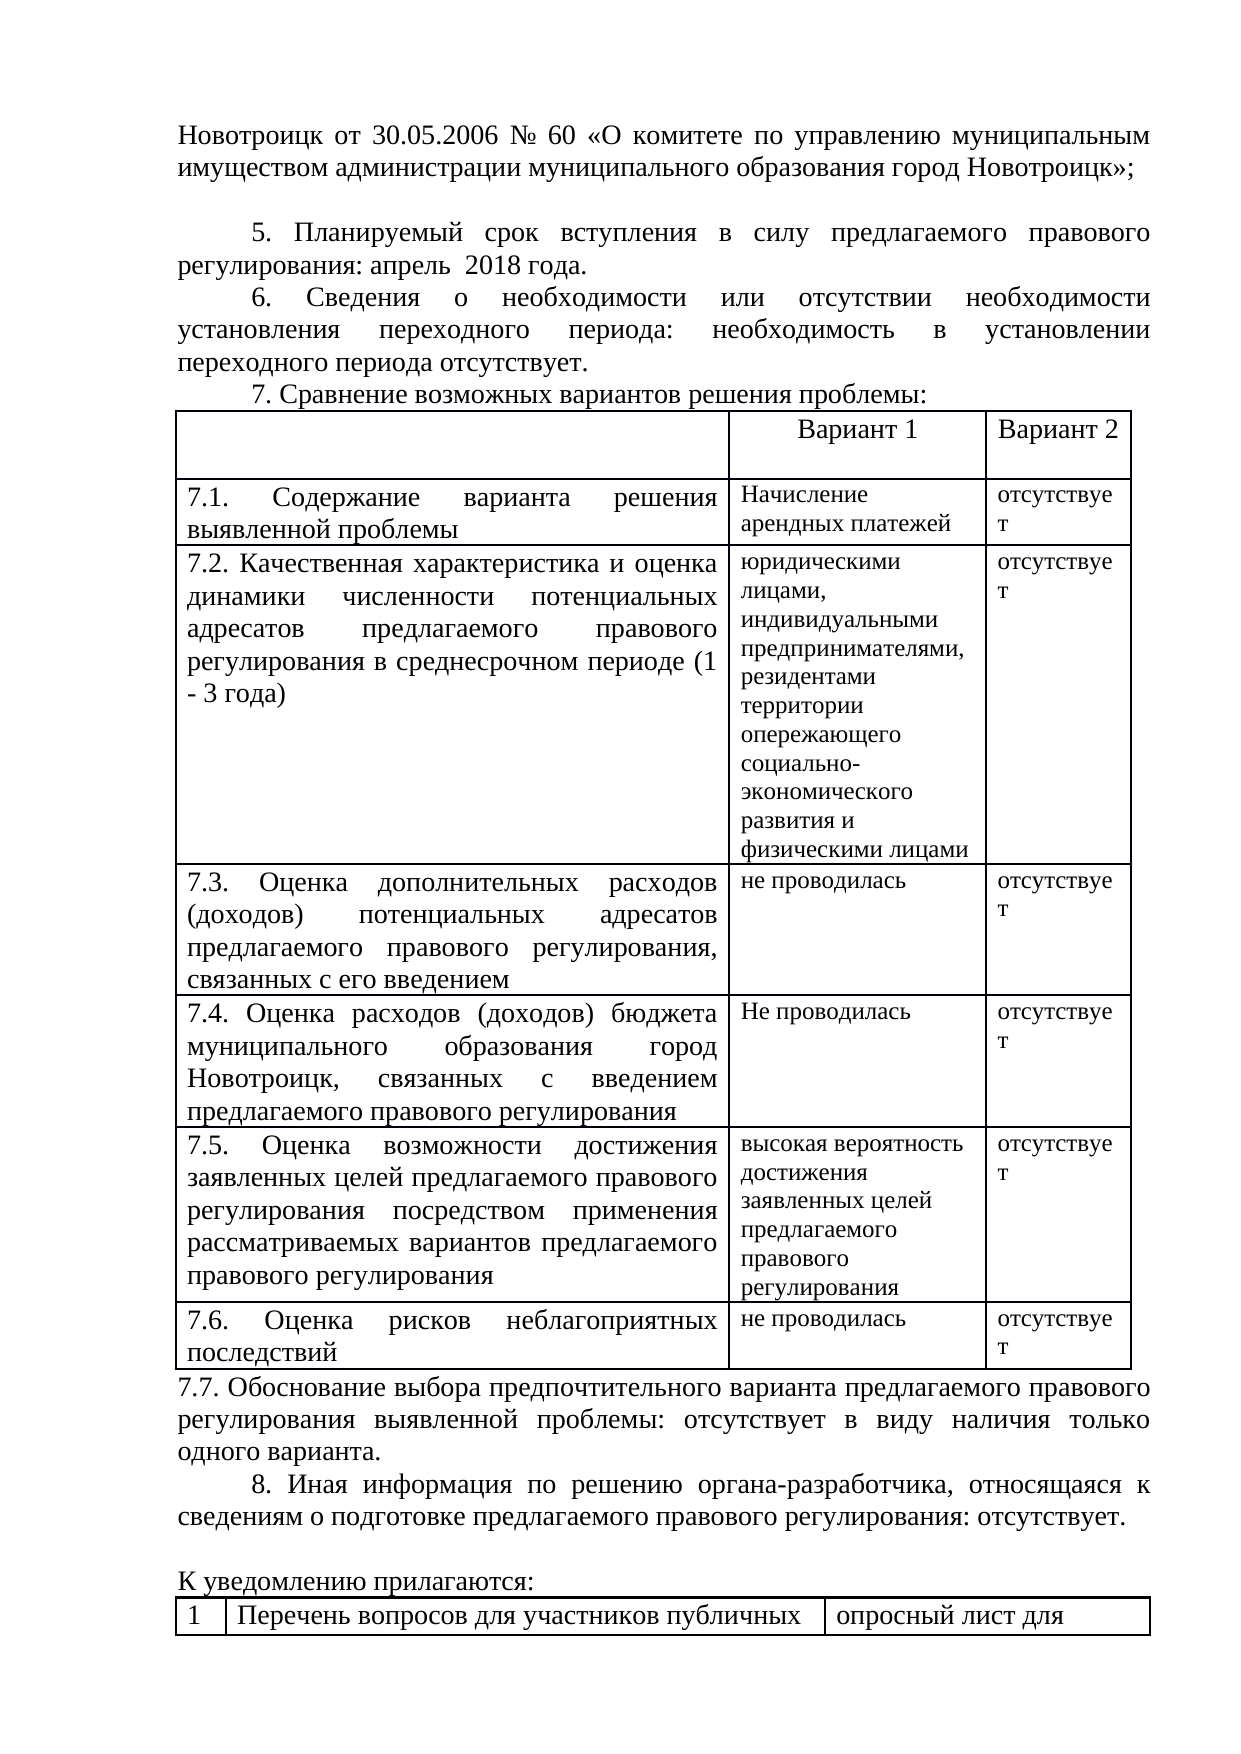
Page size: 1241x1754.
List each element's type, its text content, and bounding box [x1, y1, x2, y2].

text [177, 118, 1152, 183]
table_cell отсутствует [987, 546, 1130, 863]
table_cell 7.4. Оценка расходов (доходов) бюджета муниципального образования город Новотроицк, связанных с введением предлагаемого правового регулирования [177, 996, 728, 1126]
table_header 1 [177, 1599, 225, 1634]
text 7. Сравнение возможных вариантов решения проблемы: [177, 377, 1152, 410]
table_header Вариант 2 [987, 412, 1130, 477]
table_cell 7.1. Содержание варианта решения выявленной проблемы [177, 480, 728, 544]
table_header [227, 1599, 824, 1634]
text 6. Сведения о необходимости или отсутствии необходимости установления переходного периода: необходимость в установлении переходного периода отсутствует. [177, 280, 1152, 377]
table_header Вариант 1 [730, 412, 985, 477]
table_cell 7.6. Оценка рисков неблагоприятных последствий [177, 1303, 728, 1367]
table_cell 7.5. Оценка возможности достижения заявленных целей предлагаемого правового регулирования посредством применения рассматриваемых вариантов предлагаемого правового регулирования [177, 1128, 728, 1301]
table_cell Начисление арендных платежей [730, 480, 985, 544]
text 5. Планируемый срок вступления в силу предлагаемого правового регулирования: апрель 2018 года. [177, 215, 1152, 280]
table_header [177, 412, 728, 477]
table_cell Не проводилась [730, 996, 985, 1126]
table_cell 7.2. Качественная характеристика и оценка динамики численности потенциальных адресатов предлагаемого правового регулирования в среднесрочном периоде (1 - 3 года) [177, 546, 728, 863]
table_cell отсутствует [987, 480, 1130, 544]
text 8. Иная информация по решению органа-разработчика, относящаяся к сведениям о подготовке предлагаемого правового регулирования: отсутствует. [177, 1467, 1152, 1532]
table_cell отсутствует [987, 1128, 1130, 1301]
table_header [826, 1599, 1149, 1634]
table_cell отсутствует [987, 865, 1130, 994]
text К уведомлению прилагаются: [177, 1564, 1152, 1596]
table_cell 7.3. Оценка дополнительных расходов (доходов) потенциальных адресатов предлагаемого правового регулирования, связанных с его введением [177, 865, 728, 994]
text 7.7. Обоснование выбора предпочтительного варианта предлагаемого правового регулирования выявленной проблемы: отсутствует в виду наличия только одного варианта. [177, 1369, 1152, 1467]
table_cell отсутствует [987, 1303, 1130, 1367]
table_cell не проводилась [730, 1303, 985, 1367]
table_cell отсутствует [987, 996, 1130, 1126]
table_cell высокая вероятность достижения заявленных целей предлагаемого правового регулирования [730, 1128, 985, 1301]
table_cell не проводилась [730, 865, 985, 994]
table_cell юридическими лицами, индивидуальными предпринимателями, резидентами территории опережающего социально-экономического развития и физическими лицами [730, 546, 985, 863]
